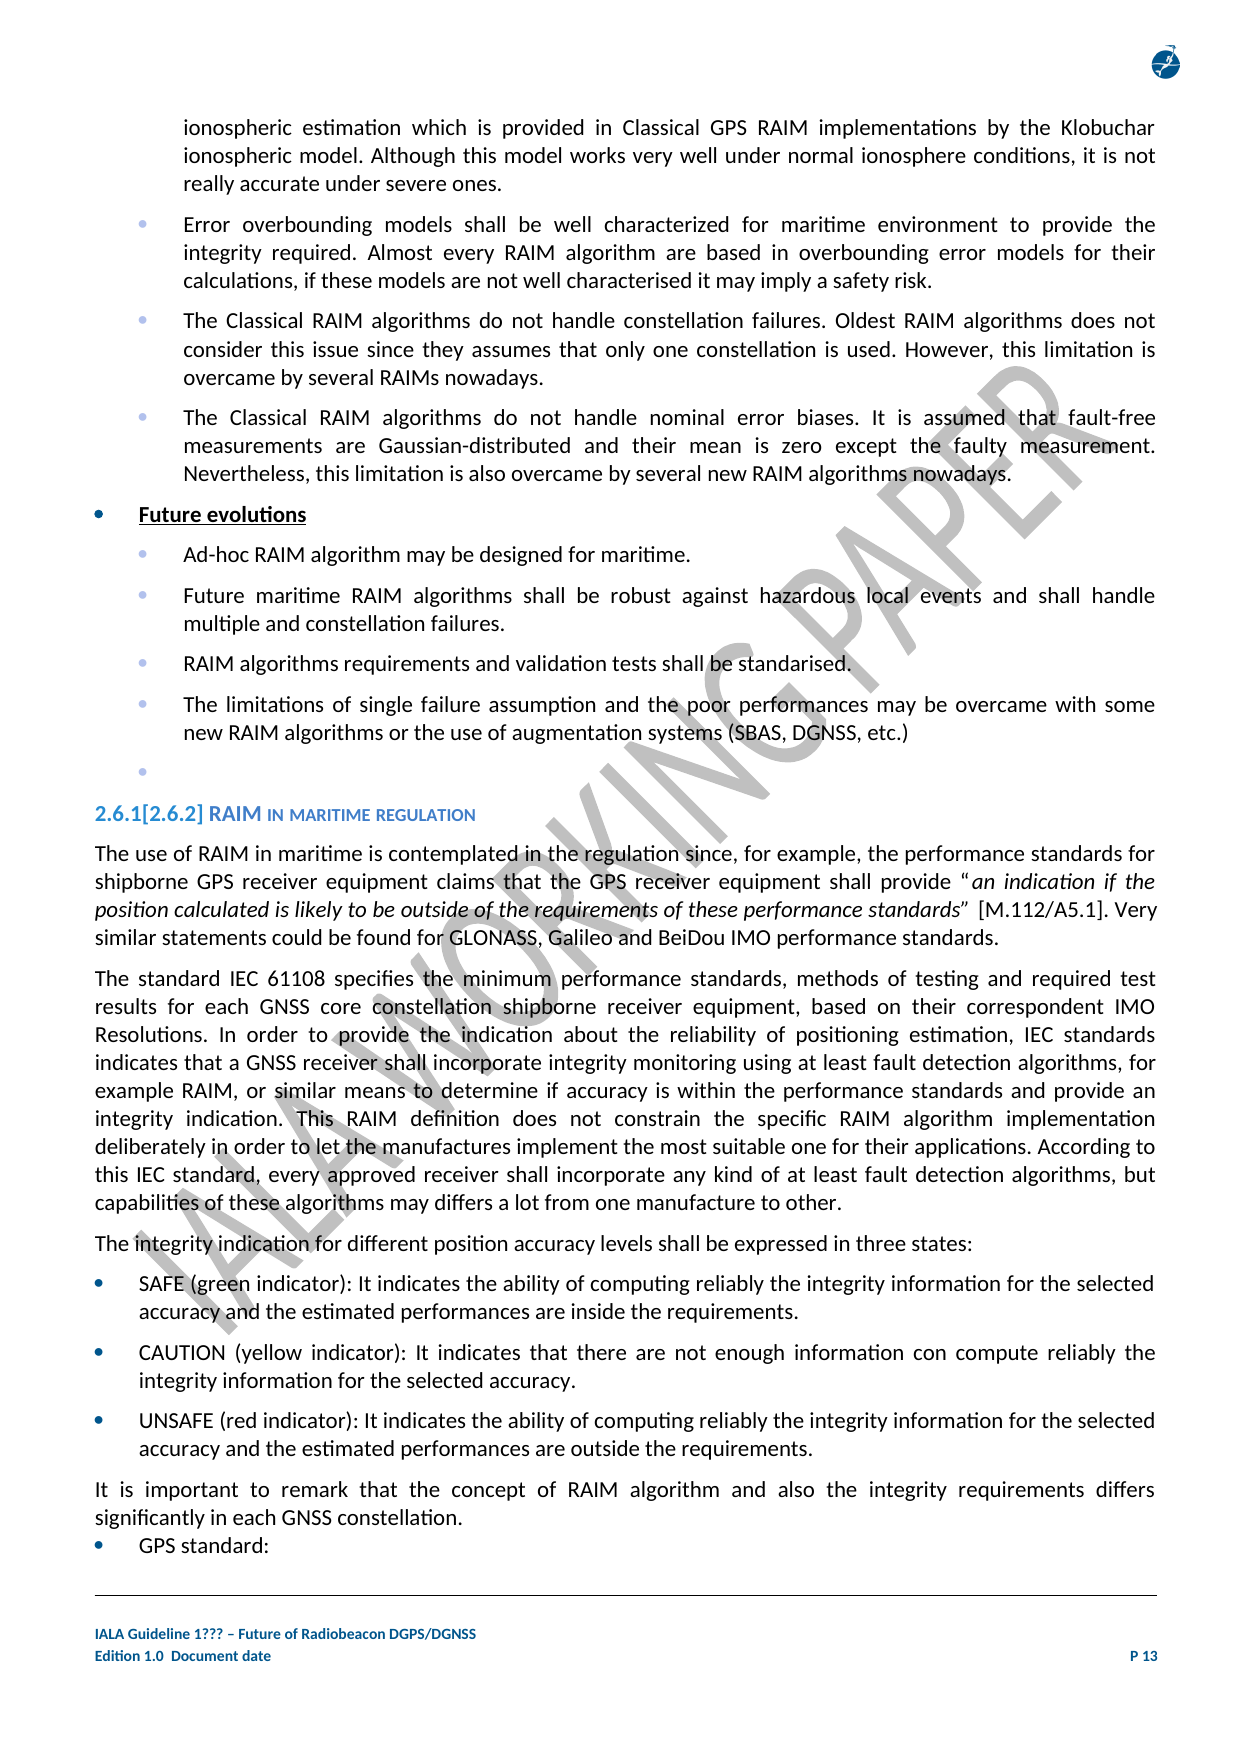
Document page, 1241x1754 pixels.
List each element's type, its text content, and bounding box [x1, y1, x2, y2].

list Future evolutions [94, 500, 1157, 528]
picture [1120, 0, 1239, 114]
text The standard IEC 61108 specifies the minimum performance standards, methods of testing and required test results for each GNSS core constellation shipborne receiver equipment, based on their correspondent IMO Resolutions. In order to provide the indication about the reliability of positioning estimation, IEC standards indicates that a GNSS receiver shall incorporate integrity monitoring using at least fault detection algorithms, for example RAIM, or similar means to determine if accuracy is within the performance standards and provide an integrity indication. This RAIM definition does not constrain the specific RAIM algorithm implementation deliberately in order to let the manufactures implement the most suitable one for their applications. According to this IEC standard, every approved receiver shall incorporate any kind of at least fault detection algorithms, but capabilities of these algorithms may differs a lot from one manufacture to other. [94, 964, 1157, 1216]
list CAUTION (yellow indicator): It indicates that there are not enough information con compute reliably the integrity information for the selected accuracy. [94, 1338, 1157, 1394]
list The Classical RAIM algorithms do not handle nominal error biases. It is assumed that fault-free measurements are Gaussian-distributed and their mean is zero except the faulty measurement. Nevertheless, this limitation is also overcame by several new RAIM algorithms nowadays. [139, 403, 1157, 487]
list The limitations of single failure assumption and the poor performances may be overcame with some new RAIM algorithms or the use of augmentation systems (SBAS, DGNSS, etc.) [139, 690, 1157, 746]
list RAIM algorithms requirements and validation tests shall be standarised. [139, 649, 1157, 677]
list GPS standard: [94, 1531, 1157, 1559]
text The use of RAIM in maritime is contemplated in the regulation since, for example, the performance standards for shipborne GPS receiver equipment claims that the GPS receiver equipment shall provide “an indication if the position calculated is likely to be outside of the requirements of these performance standards” [M.112/A5.1]. Very similar statements could be found for GLONASS, Galileo and BeiDou IMO performance standards. [94, 839, 1157, 952]
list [139, 113, 1157, 198]
list Error overbounding models shall be well characterized for maritime environment to provide the integrity required. Almost every RAIM algorithm are based in overbounding error models for their calculations, if these models are not well characterised it may imply a safety risk. [139, 210, 1157, 294]
list Ad-hoc RAIM algorithm may be designed for maritime. [139, 540, 1157, 568]
text It is important to remark that the concept of RAIM algorithm and also the integrity requirements differs significantly in each GNSS constellation. [94, 1475, 1157, 1531]
list UNSAFE (red indicator): It indicates the ability of computing reliably the integrity information for the selected accuracy and the estimated performances are outside the requirements. [94, 1406, 1157, 1462]
subtitle RAIM in maritime regulation [94, 799, 1069, 827]
list SAFE (green indicator): It indicates the ability of computing reliably the integrity information for the selected accuracy and the estimated performances are inside the requirements. [94, 1269, 1157, 1325]
text The integrity indication for different position accuracy levels shall be expressed in three states: [94, 1229, 1157, 1257]
list Future maritime RAIM algorithms shall be robust against hazardous local events and shall handle multiple and constellation failures. [139, 581, 1157, 637]
list The Classical RAIM algorithms do not handle constellation failures. Oldest RAIM algorithms does not consider this issue since they assumes that only one constellation is used. However, this limitation is overcame by several RAIMs nowadays. [139, 307, 1157, 391]
